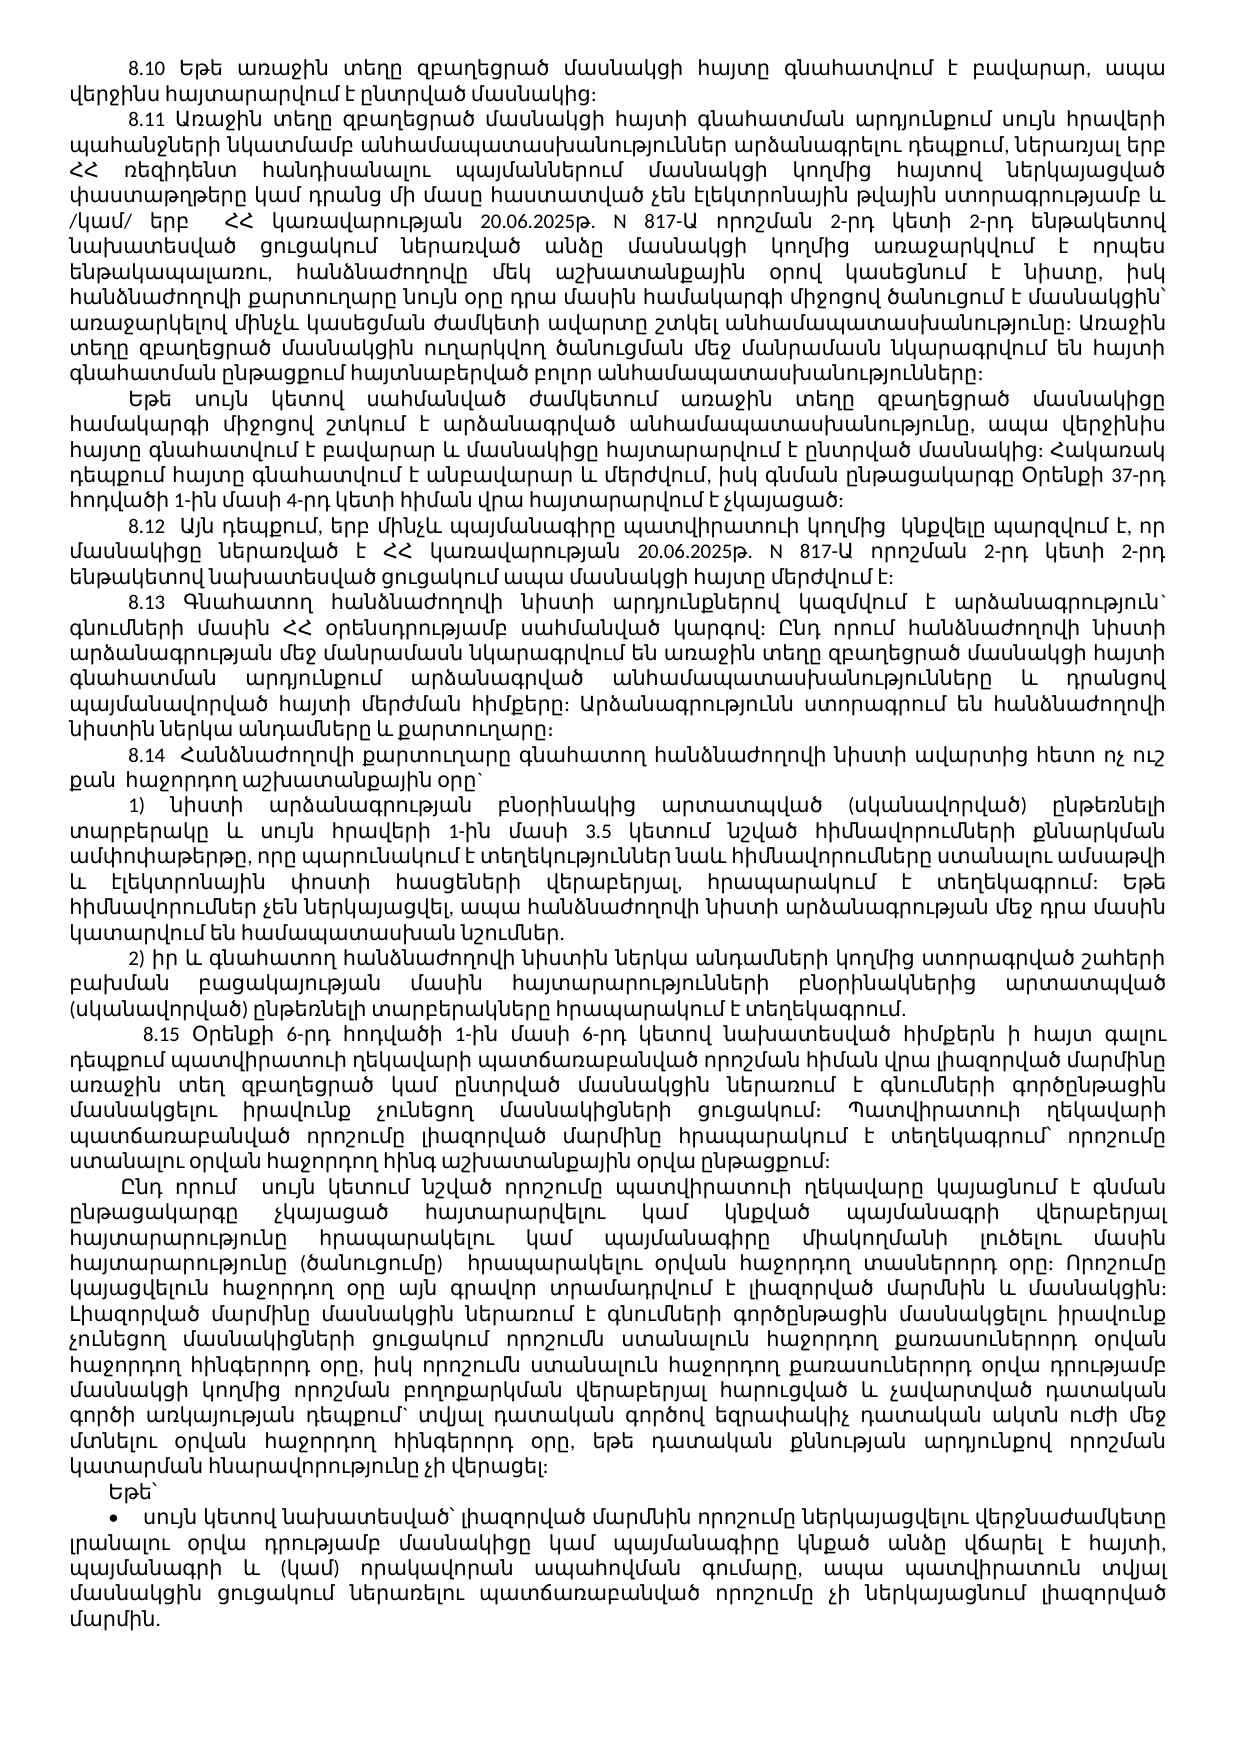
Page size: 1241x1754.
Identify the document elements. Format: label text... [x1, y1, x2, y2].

text 8.11 Առաջին տեղը զբաղեցրած մասնակցի հայտի գնահատման արդյունքում սույն հրավերի պահանջների նկատմամբ անհամապատասխանություններ արձանագրելու դեպքում, ներառյալ երբ ՀՀ ռեզիդենտ հանդիսանալու պայմաններում մասնակցի կողմից հայտով ներկայացված փաստաթղթերը կամ դրանց մի մասը հաստատված չեն էլեկտրոնային թվային ստորագրությամբ և /կամ/ երբ ՀՀ կառավարության 20.06.2025թ. N 817-Ա որոշման 2-րդ կետի 2-րդ ենթակետով նախատեսված ցուցակում ներառված անձը մասնակցի կողմից առաջարկվում է որպես ենթակապալառու, հանձնաժողովը մեկ աշխատանքային օրով կասեցնում է նիստը, իսկ հանձնաժողովի քարտուղարը նույն օրը դրա մասին համակարգի միջոցով ծանուցում է մասնակցին՝ առաջարկելով մինչև կասեցման ժամկետի ավարտը շտկել անհամապատասխանությունը: Առաջին տեղը զբաղեցրած մասնակցին ուղարկվող ծանուցման մեջ մանրամասն նկարագրվում են հայտի գնահատման ընթացքում հայտնաբերված բոլոր անհամապատասխանությունները: [69, 106, 1167, 386]
text Եթե սույն կետով սահմանված ժամկետում առաջին տեղը զբաղեցրած մասնակիցը համակարգի միջոցով շտկում է արձանագրված անհամապատասխանությունը, ապա վերջինիս հայտը գնահատվում է բավարար և մասնակիցը հայտարարվում է ընտրված մասնակից: Հակառակ դեպքում հայտը գնահատվում է անբավարար և մերժվում, իսկ գնման ընթացակարգը Օրենքի 37-րդ հոդվածի 1-ին մասի 4-րդ կետի հիման վրա հայտարարվում է չկայացած: [69, 386, 1167, 513]
text • սույն կետով նախատեսված՝ լիազորված մարմնին որոշումը ներկայացվելու վերջնաժամկետը լրանալու օրվա դրությամբ մասնակիցը կամ պայմանագիրը կնքած անձը վճարել է հայտի, պայմանագրի և (կամ) որակավորան ապահովման գումարը, ապա պատվիրատուն տվյալ մասնակցին ցուցակում ներառելու պատճառաբանված որոշումը չի ներկայացնում լիազորված մարմին. [69, 1504, 1167, 1631]
text Եթե՝ [69, 1479, 1167, 1504]
text 1) նիստի արձանագրության բնօրինակից արտատպված (սկանավորված) ընթեռնելի տարբերակը և սույն հրավերի 1-ին մասի 3.5 կետում նշված հիմնավորումների քննարկման ամփոփաթերթը, որը պարունակում է տեղեկություններ նաև հիմնավորումները ստանալու ամսաթվի և էլեկտրոնային փոստի հասցեների վերաբերյալ, հրապարակում է տեղեկագրում: Եթե հիմնավորումներ չեն ներկայացվել, ապա հանձնաժողովի նիստի արձանագրության մեջ դրա մասին կատարվում են համապատասխան նշումներ. [69, 793, 1167, 945]
text 8.12 Այն դեպքում, երբ մինչև պայմանագիրը պատվիրատուի կողմից կնքվելը պարզվում է, որ մասնակիցը ներառված է ՀՀ կառավարության 20.06.2025թ. N 817-Ա որոշման 2-րդ կետի 2-րդ ենթակետով նախատեսված ցուցակում ապա մասնակցի հայտը մերժվում է: [69, 513, 1167, 589]
text Ընդ որում սույն կետում նշված որոշումը պատվիրատուի ղեկավարը կայացնում է գնման ընթացակարգը չկայացած հայտարարվելու կամ կնքված պայմանագրի վերաբերյալ հայտարարությունը հրապարակելու կամ պայմանագիրը միակողմանի լուծելու մասին հայտարարությունը (ծանուցումը) հրապարակելու օրվան հաջորդող տասներորդ օրը: Որոշումը կայացվելուն հաջորդող օրը այն գրավոր տրամադրվում է լիազորված մարմնին և մասնակցին: Լիազորված մարմինը մասնակցին ներառում է գնումների գործընթացին մասնակցելու իրավունք չունեցող մասնակիցների ցուցակում որոշումն ստանալուն հաջորդող քառասուներորդ օրվան հաջորդող հինգերորդ օրը, իսկ որոշումն ստանալուն հաջորդող քառասուներորդ օրվա դրությամբ մասնակցի կողմից որոշման բողոքարկման վերաբերյալ հարուցված և չավարտված դատական գործի առկայության դեպքում` տվյալ դատական գործով եզրափակիչ դատական ակտն ուժի մեջ մտնելու օրվան հաջորդող հինգերորդ օրը, եթե դատական քննության արդյունքով որոշման կատարման հնարավորությունը չի վերացել: [69, 1174, 1167, 1479]
text 8.15 Օրենքի 6-րդ հոդվածի 1-ին մասի 6-րդ կետով նախատեսված հիմքերն ի հայտ գալու դեպքում պատվիրատուի ղեկավարի պատճառաբանված որոշման հիման վրա լիազորված մարմինը առաջին տեղ զբաղեցրած կամ ընտրված մասնակցին ներառում է գնումների գործընթացին մասնակցելու իրավունք չունեցող մասնակիցների ցուցակում։ Պատվիրատուի ղեկավարի պատճառաբանված որոշումը լիազորված մարմինը հրապարակում է տեղեկագրում՝ որոշումը ստանալու օրվան հաջորդող հինգ աշխատանքային օրվա ընթացքում: [69, 1021, 1167, 1174]
text 2) իր և գնահատող հանձնաժողովի նիստին ներկա անդամների կողմից ստորագրված շահերի բախման բացակայության մասին հայտարարությունների բնօրինակներից արտատպված (սկանավորված) ընթեռնելի տարբերակները հրապարակում է տեղեկագրում. [69, 945, 1167, 1021]
text 8.13 Գնահատող հանձնաժողովի նիստի արդյունքներով կազմվում է արձանագրություն` գնումների մասին ՀՀ օրենսդրությամբ սահմանված կարգով: Ընդ որում հանձնաժողովի նիստի արձանագրության մեջ մանրամասն նկարագրվում են առաջին տեղը զբաղեցրած մասնակցի հայտի գնահատման արդյունքում արձանագրված անհամապատասխանությունները և դրանցով պայմանավորված հայտի մերժման հիմքերը: Արձանագրությունն ստորագրում են հանձնաժողովի նիստին ներկա անդամները և քարտուղարը։ [69, 589, 1167, 742]
text 8.10 Եթե առաջին տեղը զբաղեցրած մասնակցի հայտը գնահատվում է բավարար, ապա վերջինս հայտարարվում է ընտրված մասնակից: [69, 56, 1167, 106]
text 8.14 Հանձնաժողովի քարտուղարը գնահատող հանձնաժողովի նիստի ավարտից հետո ոչ ուշ քան հաջորդող աշխատանքային օրը` [69, 742, 1167, 793]
